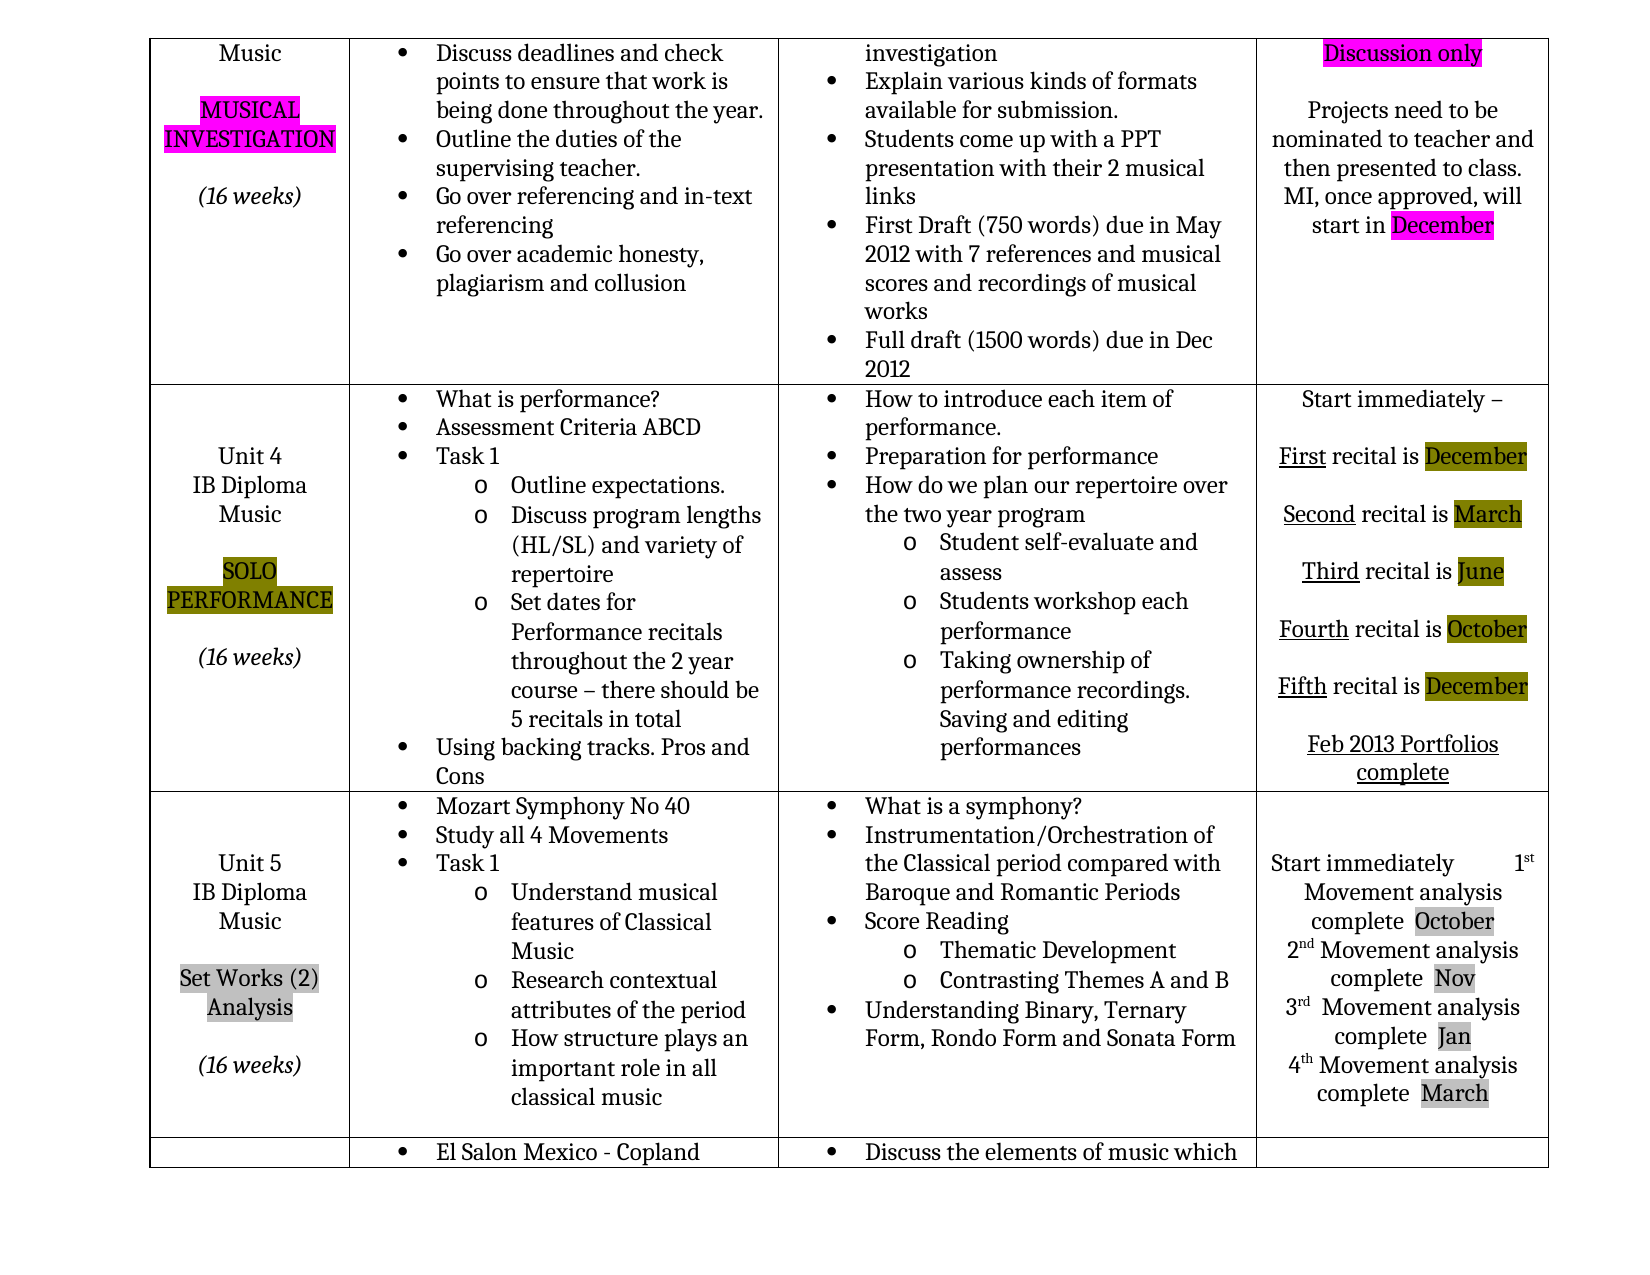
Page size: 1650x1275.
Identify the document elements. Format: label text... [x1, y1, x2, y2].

table_cell Unit 5 IB Diploma Music Set Works (2) Analysis (16 weeks) [151, 792, 349, 1137]
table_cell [779, 39, 1256, 383]
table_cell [350, 1138, 778, 1167]
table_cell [1257, 1138, 1548, 1167]
table_cell What is a symphony? Instrumentation/Orchestration of the Classical period compared with Baroque and Romantic Periods Score Reading Thematic Development Contrasting Themes A and B Understanding Binary, Ternary Form, Rondo Form and Sonata Form [779, 792, 1256, 1137]
table_cell How to introduce each item of performance. Preparation for performance How do we plan our repertoire over the two year program Student self-evaluate and assess Students workshop each performance Taking ownership of performance recordings. Saving and editing performances [779, 385, 1256, 791]
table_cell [779, 1138, 1256, 1167]
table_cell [1257, 39, 1548, 383]
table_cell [151, 1138, 349, 1167]
table_cell Start immediately – First recital is December Second recital is March Third recital is June Fourth recital is October Fifth recital is December Feb 2013 Portfolios complete [1257, 385, 1548, 791]
table_cell Unit 4 IB Diploma Music SOLO PERFORMANCE (16 weeks) [151, 385, 349, 791]
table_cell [151, 39, 349, 383]
table_cell Mozart Symphony No 40 Study all 4 Movements Task 1 Understand musical features of Classical Music Research contextual attributes of the period How structure plays an important role in all classical music [350, 792, 778, 1137]
table_cell Start immediately 1st Movement analysis complete October 2nd Movement analysis complete Nov 3rd Movement analysis complete Jan 4th Movement analysis complete March [1257, 792, 1548, 1137]
table_cell What is performance? Assessment Criteria ABCD Task 1 Outline expectations. Discuss program lengths (HL/SL) and variety of repertoire Set dates for Performance recitals throughout the 2 year course – there should be 5 recitals in total Using backing tracks. Pros and Cons [350, 385, 778, 791]
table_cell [350, 39, 778, 383]
